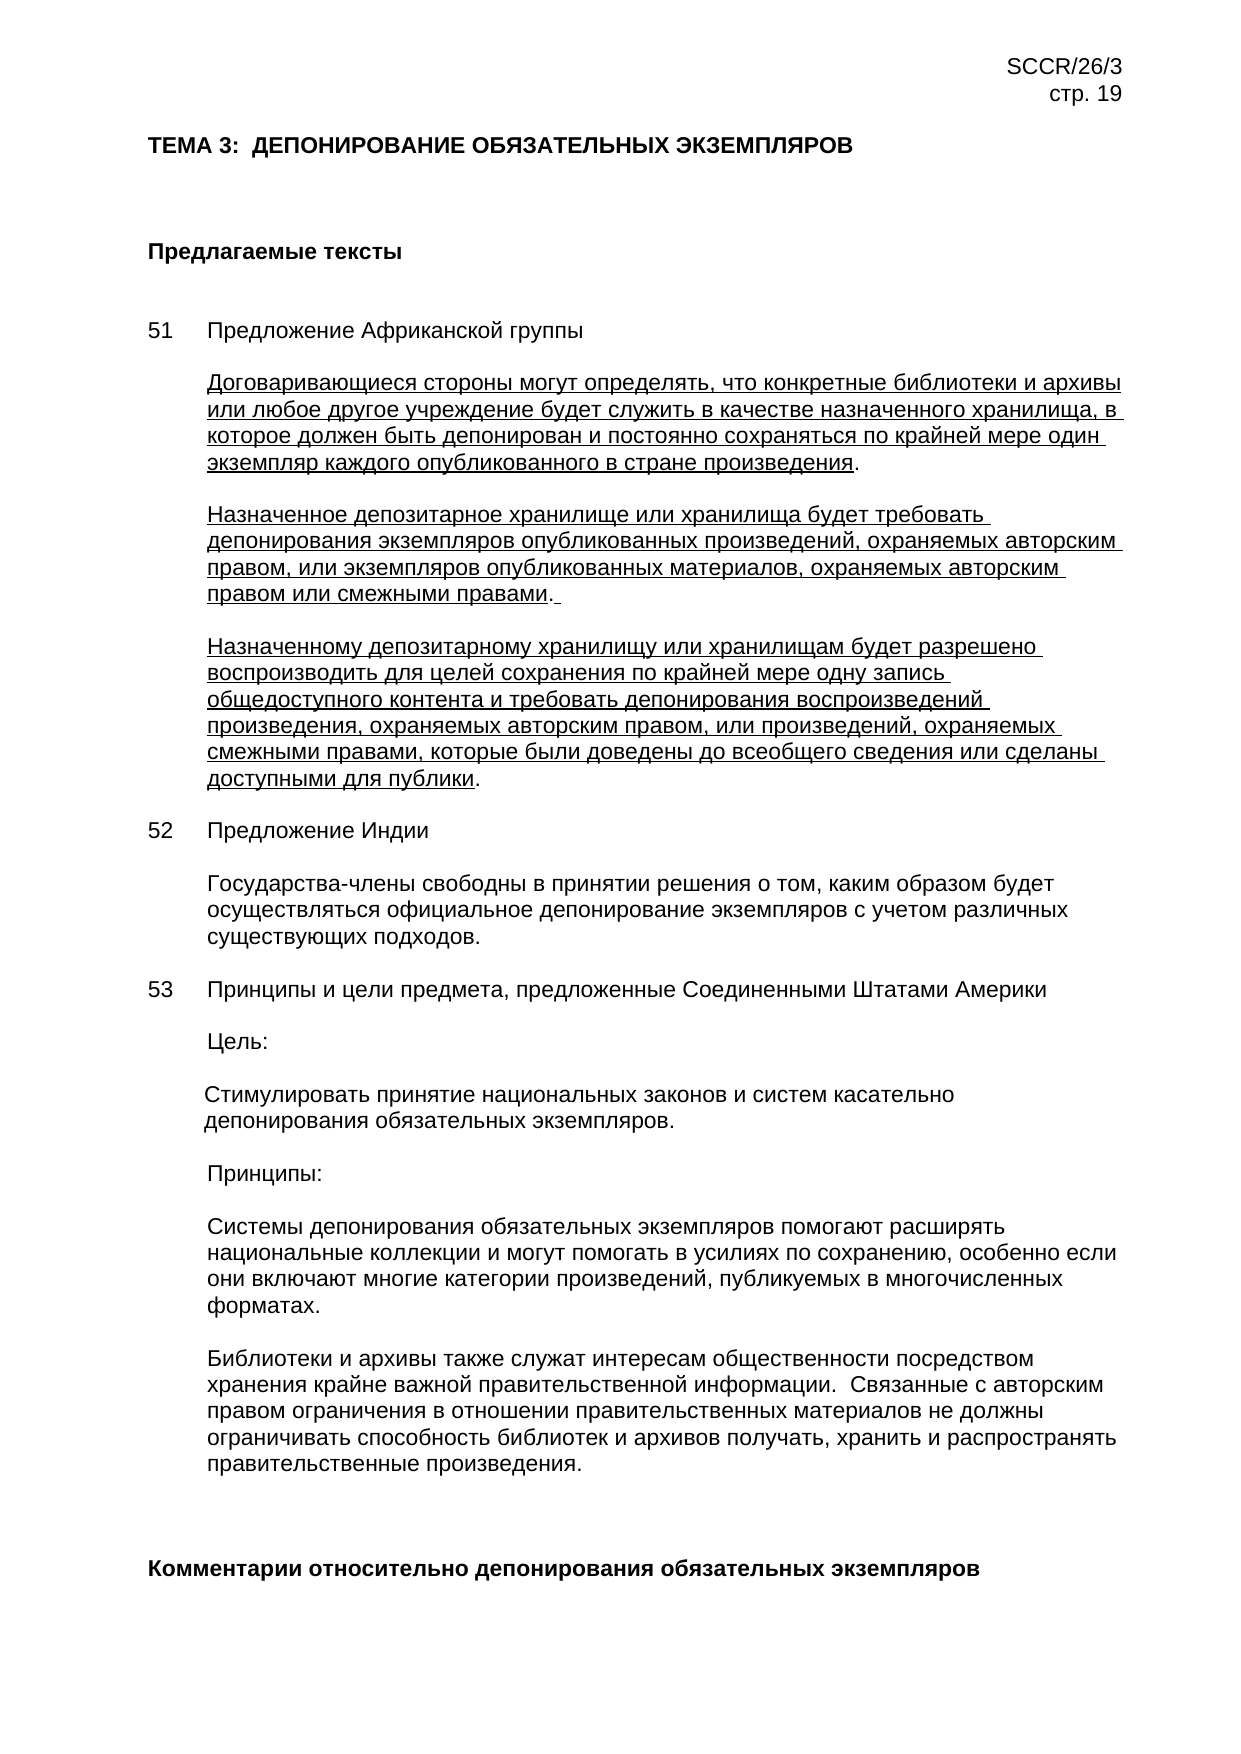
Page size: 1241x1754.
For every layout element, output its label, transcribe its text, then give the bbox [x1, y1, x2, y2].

text Назначенное депозитарное хранилище или хранилища будет требовать депонирования экземпляров опубликованных произведений, охраняемых авторским правом, или экземпляров опубликованных материалов, охраняемых авторским правом или смежными правами. [207, 501, 1127, 607]
list Стимулировать принятие национальных законов и систем касательно депонирования обязательных экземпляров. [204, 1081, 1122, 1134]
list Предложение Индии [148, 817, 1122, 844]
text Договаривающиеся стороны могут определять, что конкретные библиотеки и архивы или любое другое учреждение будет служить в качестве назначенного хранилища, в которое должен быть депонирован и постоянно сохраняться по крайней мере один экземпляр каждого опубликованного в стране произведения. [207, 369, 1127, 475]
text Государства-члены свободны в принятии решения о том, каким образом будет осуществляться официальное депонирование экземпляров с учетом различных существующих подходов. [207, 870, 1122, 949]
text Комментарии относительно депонирования обязательных экземпляров [148, 1555, 1122, 1582]
list Цель: [204, 1028, 1122, 1054]
text Предлагаемые тексты [148, 238, 1127, 264]
list Системы депонирования обязательных экземпляров помогают расширять национальные коллекции и могут помогать в усилиях по сохранению, особенно если они включают многие категории произведений, публикуемых в многочисленных форматах. [207, 1213, 1122, 1318]
text Назначенному депозитарному хранилищу или хранилищам будет разрешено воспроизводить для целей сохранения по крайней мере одну запись общедоступного контента и требовать депонирования воспроизведений произведения, охраняемых авторским правом, или произведений, охраняемых смежными правами, которые были доведены до всеобщего сведения или сделаны доступными для публики. [207, 633, 1127, 791]
text Принципы и цели предмета, предложенные Соединенными Штатами Америки [148, 976, 1127, 1002]
list Принципы: [148, 1160, 1122, 1186]
list Предложение Африканской группы [148, 317, 1122, 343]
text TЕМА 3: ДЕПОНИРОВАНИЕ ОБЯЗАТЕЛЬНЫХ ЭКЗЕМПЛЯРОВ [148, 132, 1122, 158]
text Библиотеки и архивы также служат интересам общественности посредством хранения крайне важной правительственной информации. Связанные с авторским правом ограничения в отношении правительственных материалов не должны ограничивать способность библиотек и архивов получать, хранить и распространять правительственные произведения. [207, 1344, 1122, 1476]
